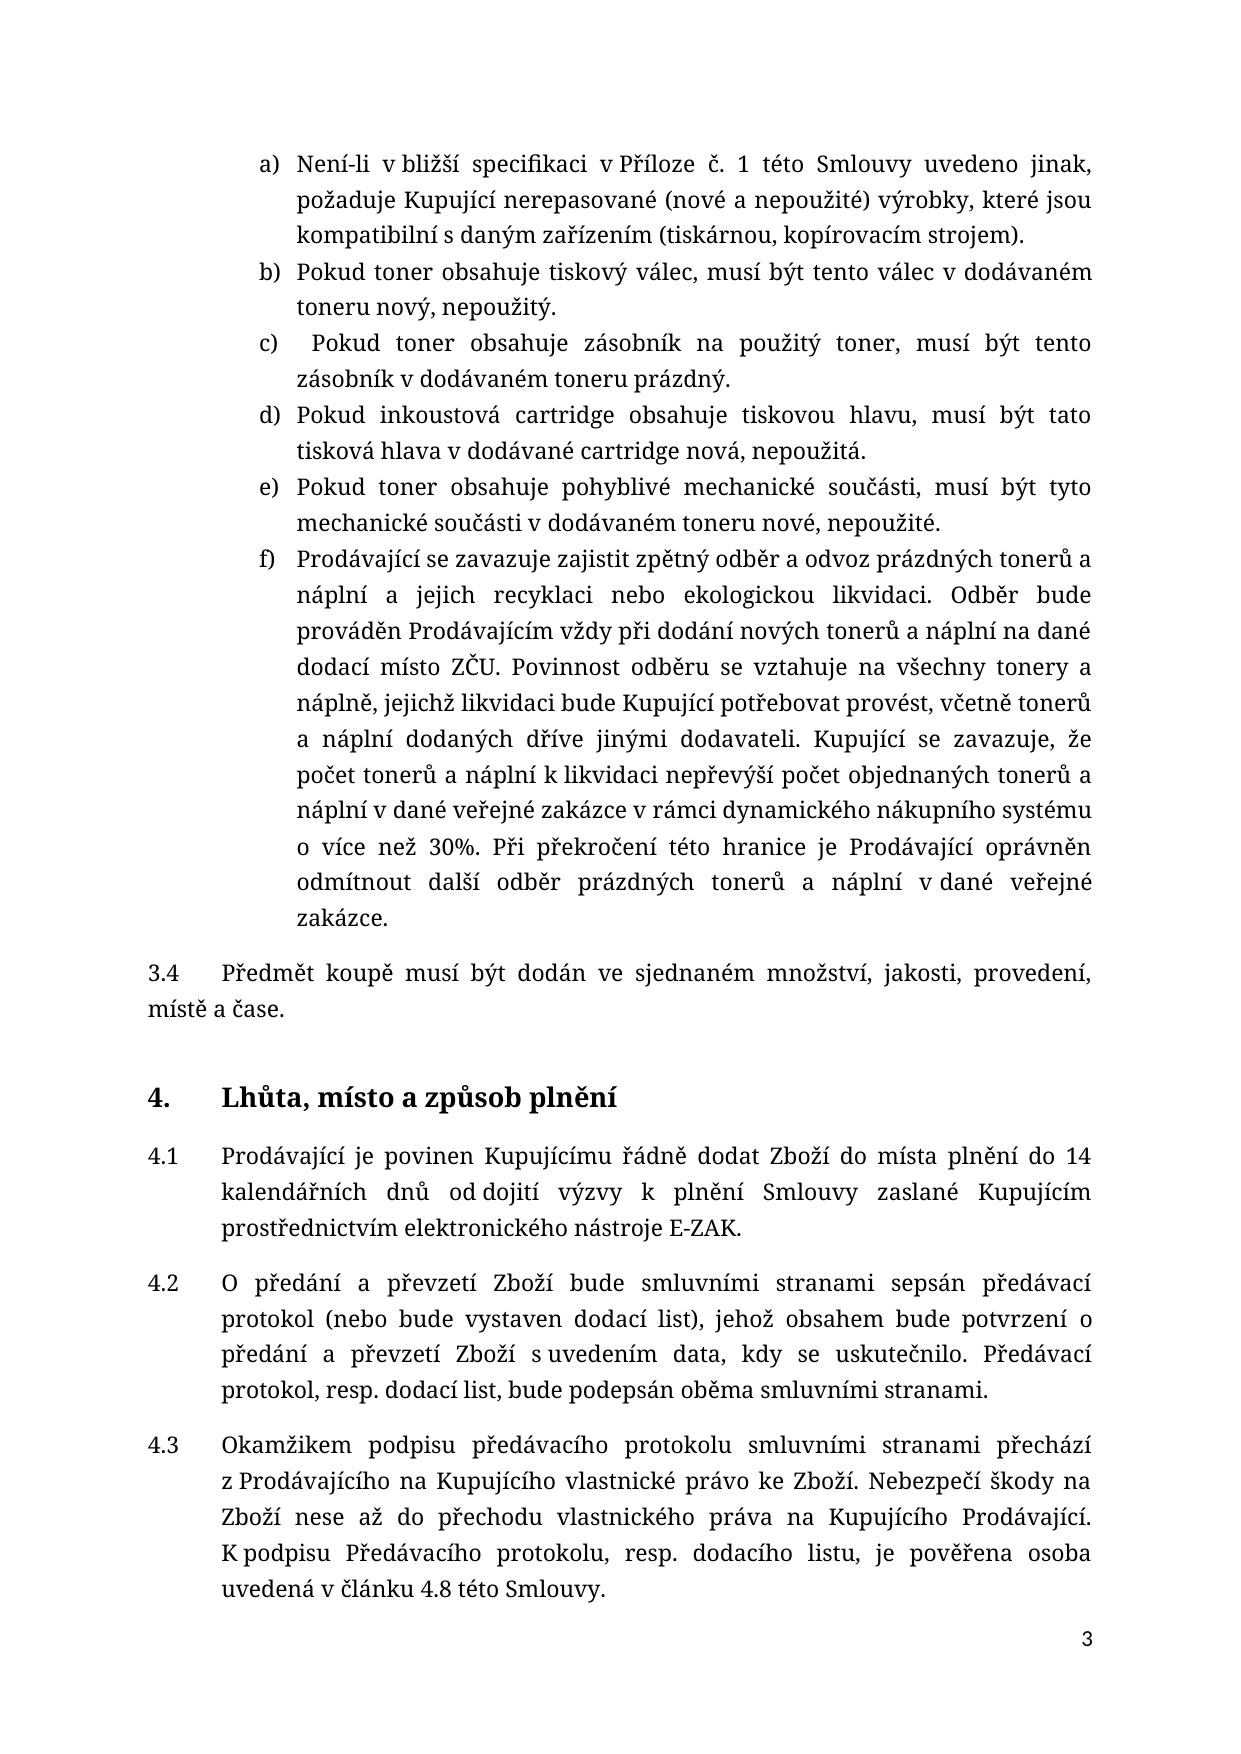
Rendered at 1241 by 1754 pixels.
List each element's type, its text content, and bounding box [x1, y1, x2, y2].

text 4. Lhůta, místo a způsob plnění [148, 1079, 1093, 1116]
list Prodávající se zavazuje zajistit zpětný odběr a odvoz prázdných tonerů a náplní a jejich recyklaci nebo ekologickou likvidaci. Odběr bude prováděn Prodávajícím vždy při dodání nových tonerů a náplní na dané dodací místo ZČU. Povinnost odběru se vztahuje na všechny tonery a náplně, jejichž likvidaci bude Kupující potřebovat provést, včetně tonerů a náplní dodaných dříve jinými dodavateli. Kupující se zavazuje, že počet tonerů a náplní k likvidaci nepřevýší počet objednaných tonerů a náplní v dané veřejné zakázce v rámci dynamického nákupního systému o více než 30%. Při překročení této hranice je Prodávající oprávněn odmítnout další odběr prázdných tonerů a náplní v dané veřejné zakázce. [259, 543, 1093, 933]
text 3.4 Předmět koupě musí být dodán ve sjednaném množství, jakosti, provedení, místě a čase. [148, 957, 1093, 1024]
text 4.2 O předání a převzetí Zboží bude smluvními stranami sepsán předávací protokol (nebo bude vystaven dodací list), jehož obsahem bude potvrzení o předání a převzetí Zboží s uvedením data, kdy se uskutečnilo. Předávací protokol, resp. dodací list, bude podepsán oběma smluvními stranami. [148, 1267, 1093, 1406]
text 4.1 Prodávající je povinen Kupujícímu řádně dodat Zboží do místa plnění do 14 kalendářních dnů od dojití výzvy k plnění Smlouvy zaslané Kupujícím prostřednictvím elektronického nástroje E-ZAK. [148, 1140, 1093, 1243]
text 4.3 Okamžikem podpisu předávacího protokolu smluvními stranami přechází z Prodávajícího na Kupujícího vlastnické právo ke Zboží. Nebezpečí škody na Zboží nese až do přechodu vlastnického práva na Kupujícího Prodávající. K podpisu Předávacího protokolu, resp. dodacího listu, je pověřena osoba uvedená v článku 4.8 této Smlouvy. [148, 1429, 1093, 1604]
list Pokud toner obsahuje zásobník na použitý toner, musí být tento zásobník v dodávaném toneru prázdný. [259, 327, 1093, 394]
list Pokud inkoustová cartridge obsahuje tiskovou hlavu, musí být tato tisková hlava v dodávané cartridge nová, nepoužitá. [259, 399, 1093, 466]
list Pokud toner obsahuje tiskový válec, musí být tento válec v dodávaném toneru nový, nepoužitý. [259, 255, 1093, 323]
list Není-li v bližší specifikaci v Příloze č. 1 této Smlouvy uvedeno jinak, požaduje Kupující nerepasované (nové a nepoužité) výrobky, které jsou kompatibilní s daným zařízením (tiskárnou, kopírovacím strojem). [259, 148, 1093, 251]
list Pokud toner obsahuje pohyblivé mechanické součásti, musí být tyto mechanické součásti v dodávaném toneru nové, nepoužité. [259, 471, 1093, 538]
